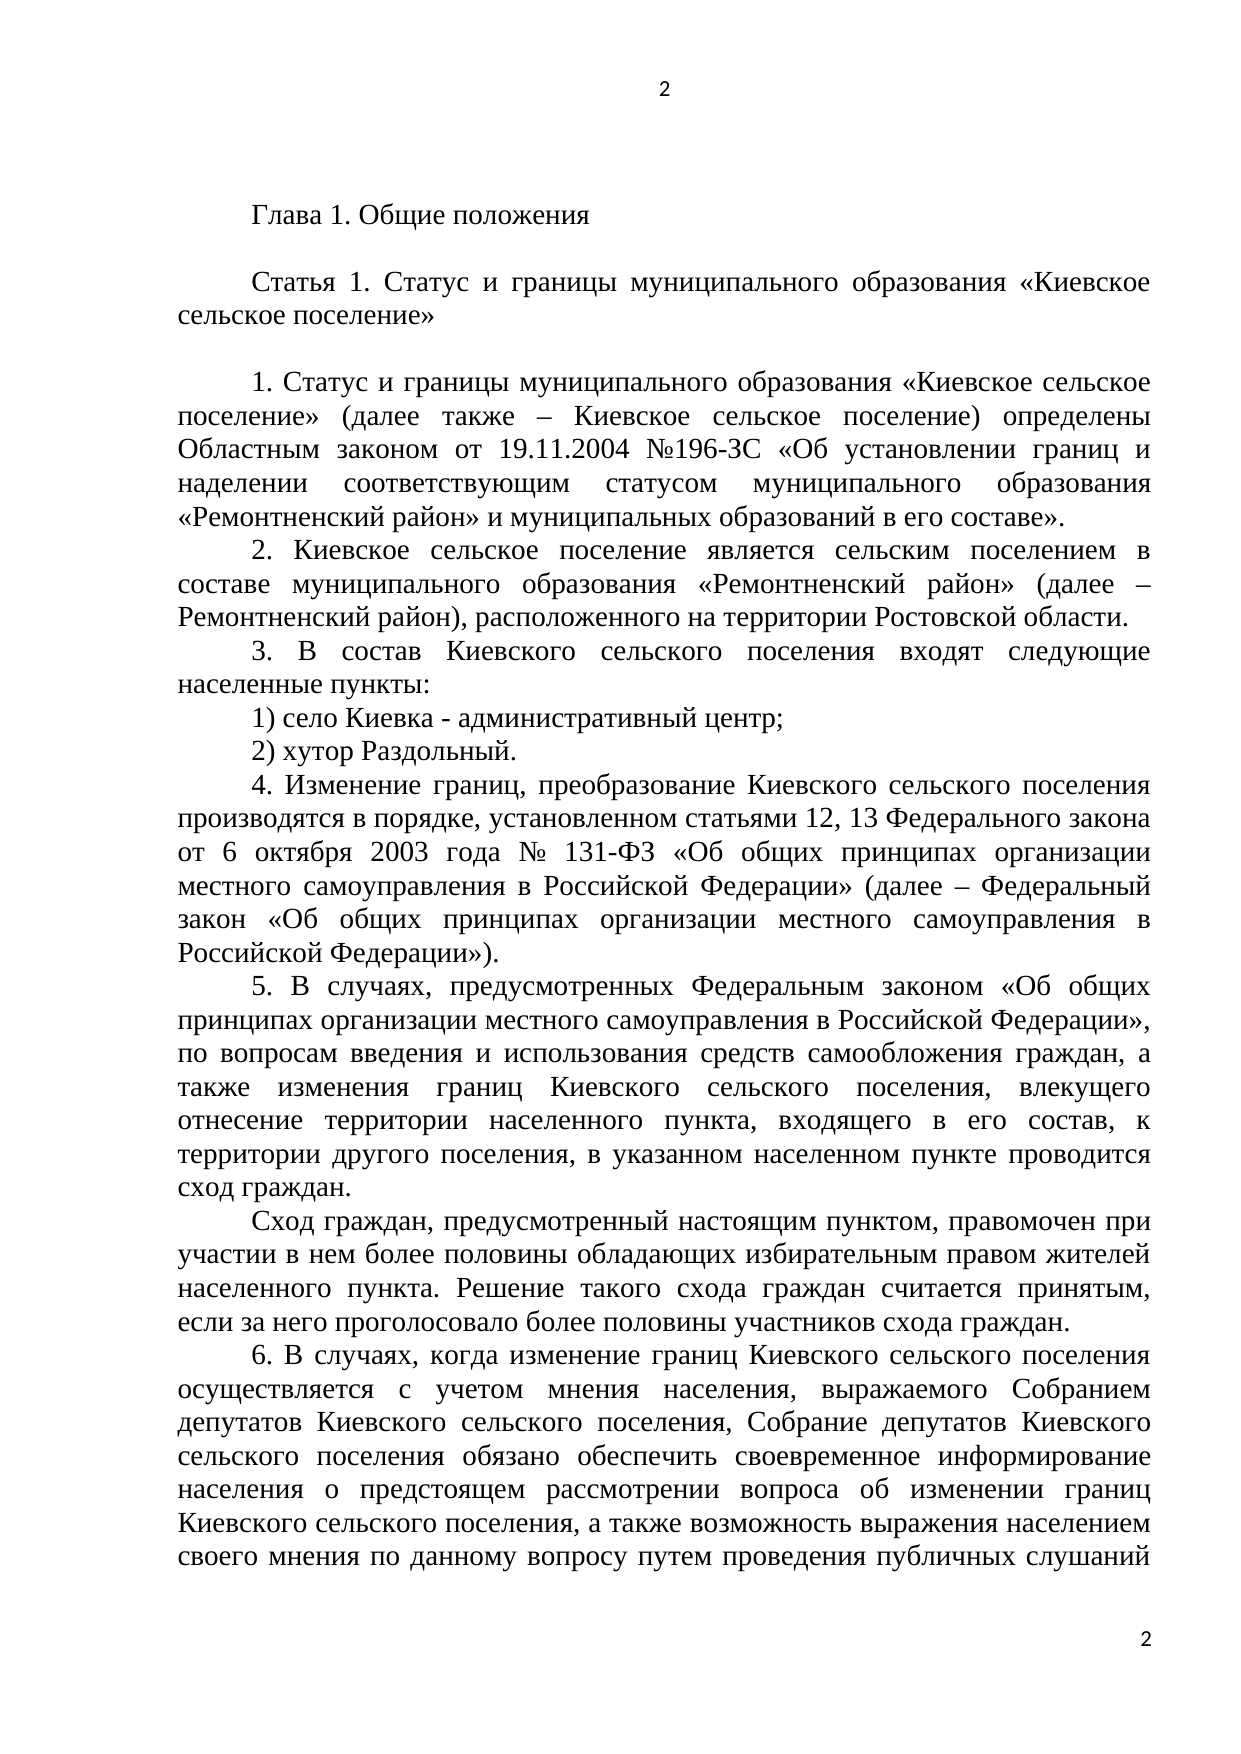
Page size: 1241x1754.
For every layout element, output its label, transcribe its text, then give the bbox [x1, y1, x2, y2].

text 2. Киевское сельское поселение является сельским поселением в составе муниципального образования «Ремонтненский район» (далее – Ремонтненский район), расположенного на территории Ростовской области. [177, 532, 1152, 633]
text Сход граждан, предусмотренный настоящим пунктом, правомочен при участии в нем более половины обладающих избирательным правом жителей населенного пункта. Решение такого схода граждан считается принятым, если за него проголосовало более половины участников схода граждан. [177, 1203, 1152, 1337]
text 1. Статус и границы муниципального образования «Киевское сельское поселение» (далее также – Киевское сельское поселение) определены Областным законом от 19.11.2004 №196-ЗС «Об установлении границ и наделении соответствующим статусом муниципального образования «Ремонтненский район» и муниципальных образований в его составе». [177, 364, 1152, 532]
text 3. В состав Киевского сельского поселения входят следующие населенные пункты: [177, 633, 1152, 700]
text 2) хутор Раздольный. [177, 733, 1152, 767]
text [177, 1337, 1152, 1572]
text 4. Изменение границ, преобразование Киевского сельского поселения производятся в порядке, установленном статьями 12, 13 Федерального закона от 6 октября 2003 года № 131-ФЗ «Об общих принципах организации местного самоуправления в Российской Федерации» (далее – Федеральный закон «Об общих принципах организации местного самоуправления в Российской Федерации»). [177, 767, 1152, 968]
text Глава 1. Общие положения [177, 197, 1152, 230]
text 5. В случаях, предусмотренных Федеральным законом «Об общих принципах организации местного самоуправления в Российской Федерации», по вопросам введения и использования средств самообложения граждан, а также изменения границ Киевского сельского поселения, влекущего отнесение территории населенного пункта, входящего в его состав, к территории другого поселения, в указанном населенном пункте проводится сход граждан. [177, 968, 1152, 1203]
text 1) село Киевка - административный центр; [177, 700, 1152, 733]
text Статья 1. Статус и границы муниципального образования «Киевское сельское поселение» [177, 264, 1152, 331]
